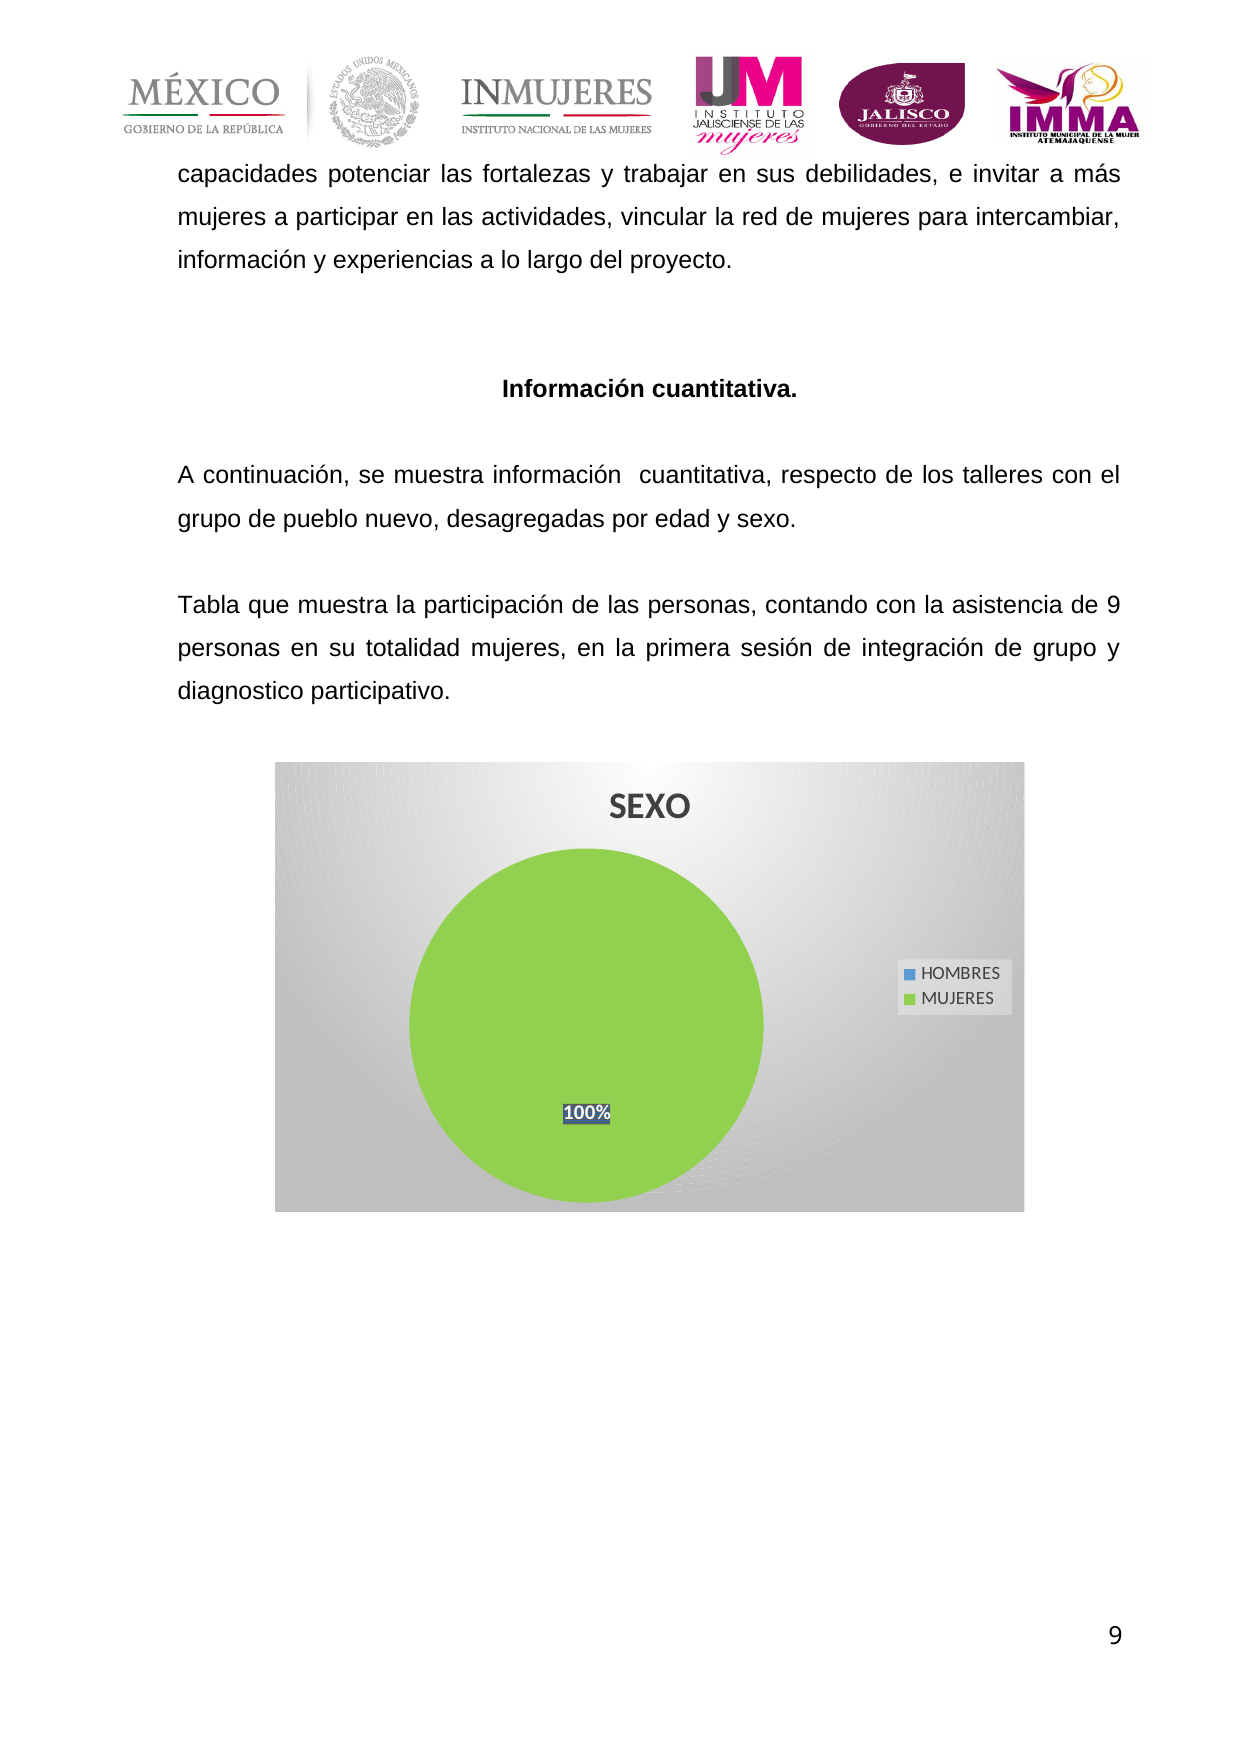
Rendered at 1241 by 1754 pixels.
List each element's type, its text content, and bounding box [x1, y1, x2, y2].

text A continuación, se muestra información cuantitativa, respecto de los talleres con el grupo de pueblo nuevo, desagregadas por edad y sexo. [177, 461, 1122, 532]
text Información cuantitativa. [177, 374, 1122, 403]
picture [685, 46, 816, 158]
text Tabla que muestra la participación de las personas, contando con la asistencia de 9 personas en su totalidad mujeres, en la primera sesión de integración de grupo y diagnostico participativo. [177, 590, 1122, 705]
picture [996, 62, 1151, 144]
picture [117, 46, 656, 153]
picture [839, 63, 965, 145]
